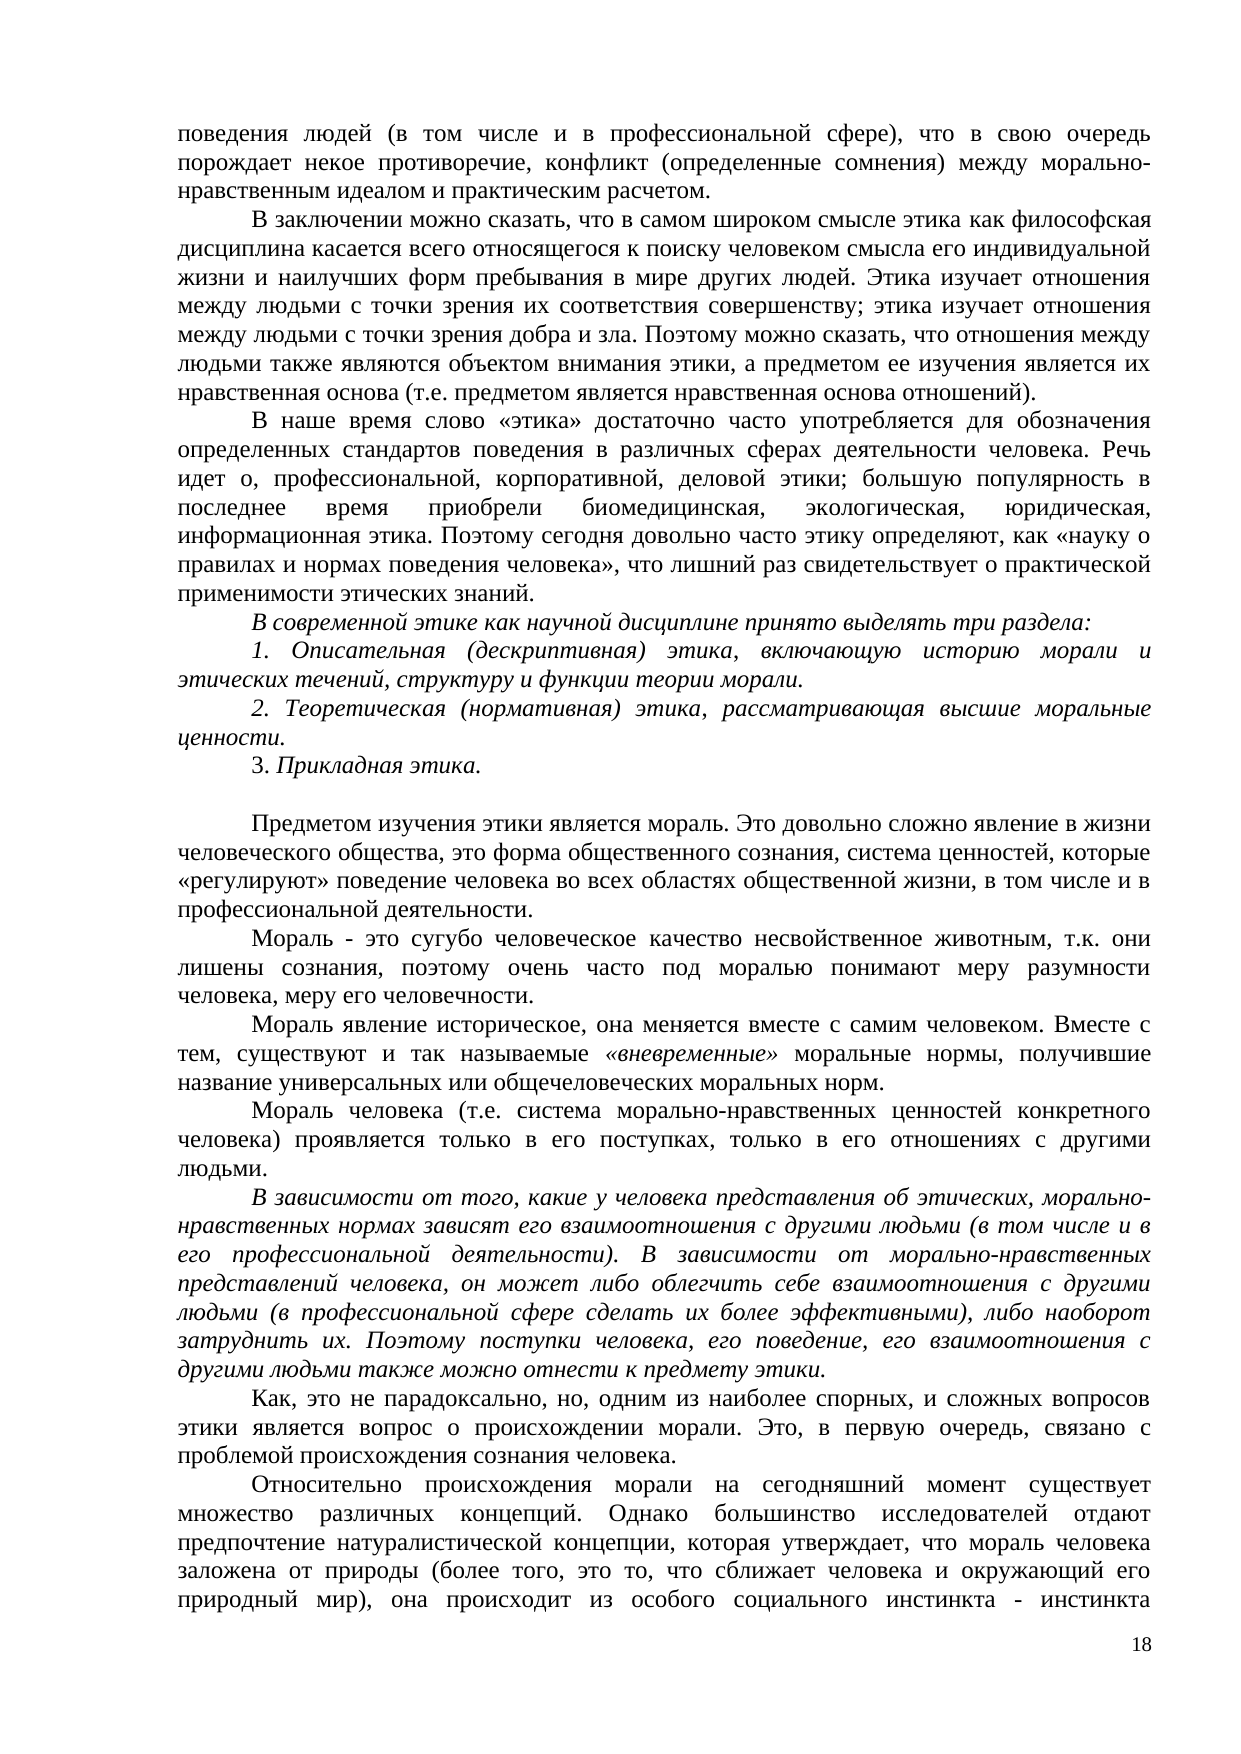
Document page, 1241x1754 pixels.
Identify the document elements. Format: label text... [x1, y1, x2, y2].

text 1. Описательная (дескриптивная) этика, включающую историю морали и этических течений, структуру и функции теории морали. [177, 636, 1152, 693]
text 3. Прикладная этика. [177, 751, 1152, 779]
text В наше время слово «этика» достаточно часто употребляется для обозначения определенных стандартов поведения в различных сферах деятельности человека. Речь идет о, профессиональной, корпоративной, деловой этики; большую популярность в последнее время приобрели биомедицинская, экологическая, юридическая, информационная этика. Поэтому сегодня довольно часто этику определяют, как «науку о правилах и нормах поведения человека», что лишний раз свидетельствует о практической применимости этических знаний. [177, 406, 1152, 607]
text В зависимости от того, какие у человека представления об этических, морально-нравственных нормах зависят его взаимоотношения с другими людьми (в том числе и в его профессиональной деятельности). В зависимости от морально-нравственных представлений человека, он может либо облегчить себе взаимоотношения с другими людьми (в профессиональной сфере сделать их более эффективными), либо наоборот затруднить их. Поэтому поступки человека, его поведение, его взаимоотношения с другими людьми также можно отнести к предмету этики. [177, 1182, 1152, 1383]
text Мораль человека (т.е. система морально-нравственных ценностей конкретного человека) проявляется только в его поступках, только в его отношениях с другими людьми. [177, 1096, 1152, 1182]
text Мораль - это сугубо человеческое качество несвойственное животным, т.к. они лишены сознания, поэтому очень часто под моралью понимают меру разумности человека, меру его человечности. [177, 923, 1152, 1009]
text 2. Теоретическая (нормативная) этика, рассматривающая высшие моральные ценности. [177, 693, 1152, 751]
text В заключении можно сказать, что в самом широком смысле этика как философская дисциплина касается всего относящегося к поиску человеком смысла его индивидуальной жизни и наилучших форм пребывания в мире других людей. Этика изучает отношения между людьми с точки зрения их соответствия совершенству; этика изучает отношения между людьми с точки зрения добра и зла. Поэтому можно сказать, что отношения между людьми также являются объектом внимания этики, а предметом ее изучения является их нравственная основа (т.е. предметом является нравственная основа отношений). [177, 204, 1152, 406]
text В современной этике как научной дисциплине принято выделять три раздела: [177, 607, 1152, 636]
text Мораль явление историческое, она меняется вместе с самим человеком. Вместе с тем, существуют и так называемые «вневременные» моральные нормы, получившие название универсальных или общечеловеческих моральных норм. [177, 1009, 1152, 1096]
text Предметом изучения этики является мораль. Это довольно сложно явление в жизни человеческого общества, это форма общественного сознания, система ценностей, которые «регулируют» поведение человека во всех областях общественной жизни, в том числе и в профессиональной деятельности. [177, 808, 1152, 923]
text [177, 118, 1152, 204]
text Как, это не парадоксально, но, одним из наиболее спорных, и сложных вопросов этики является вопрос о происхождении морали. Это, в первую очередь, связано с проблемой происхождения сознания человека. [177, 1383, 1152, 1469]
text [177, 1469, 1152, 1613]
